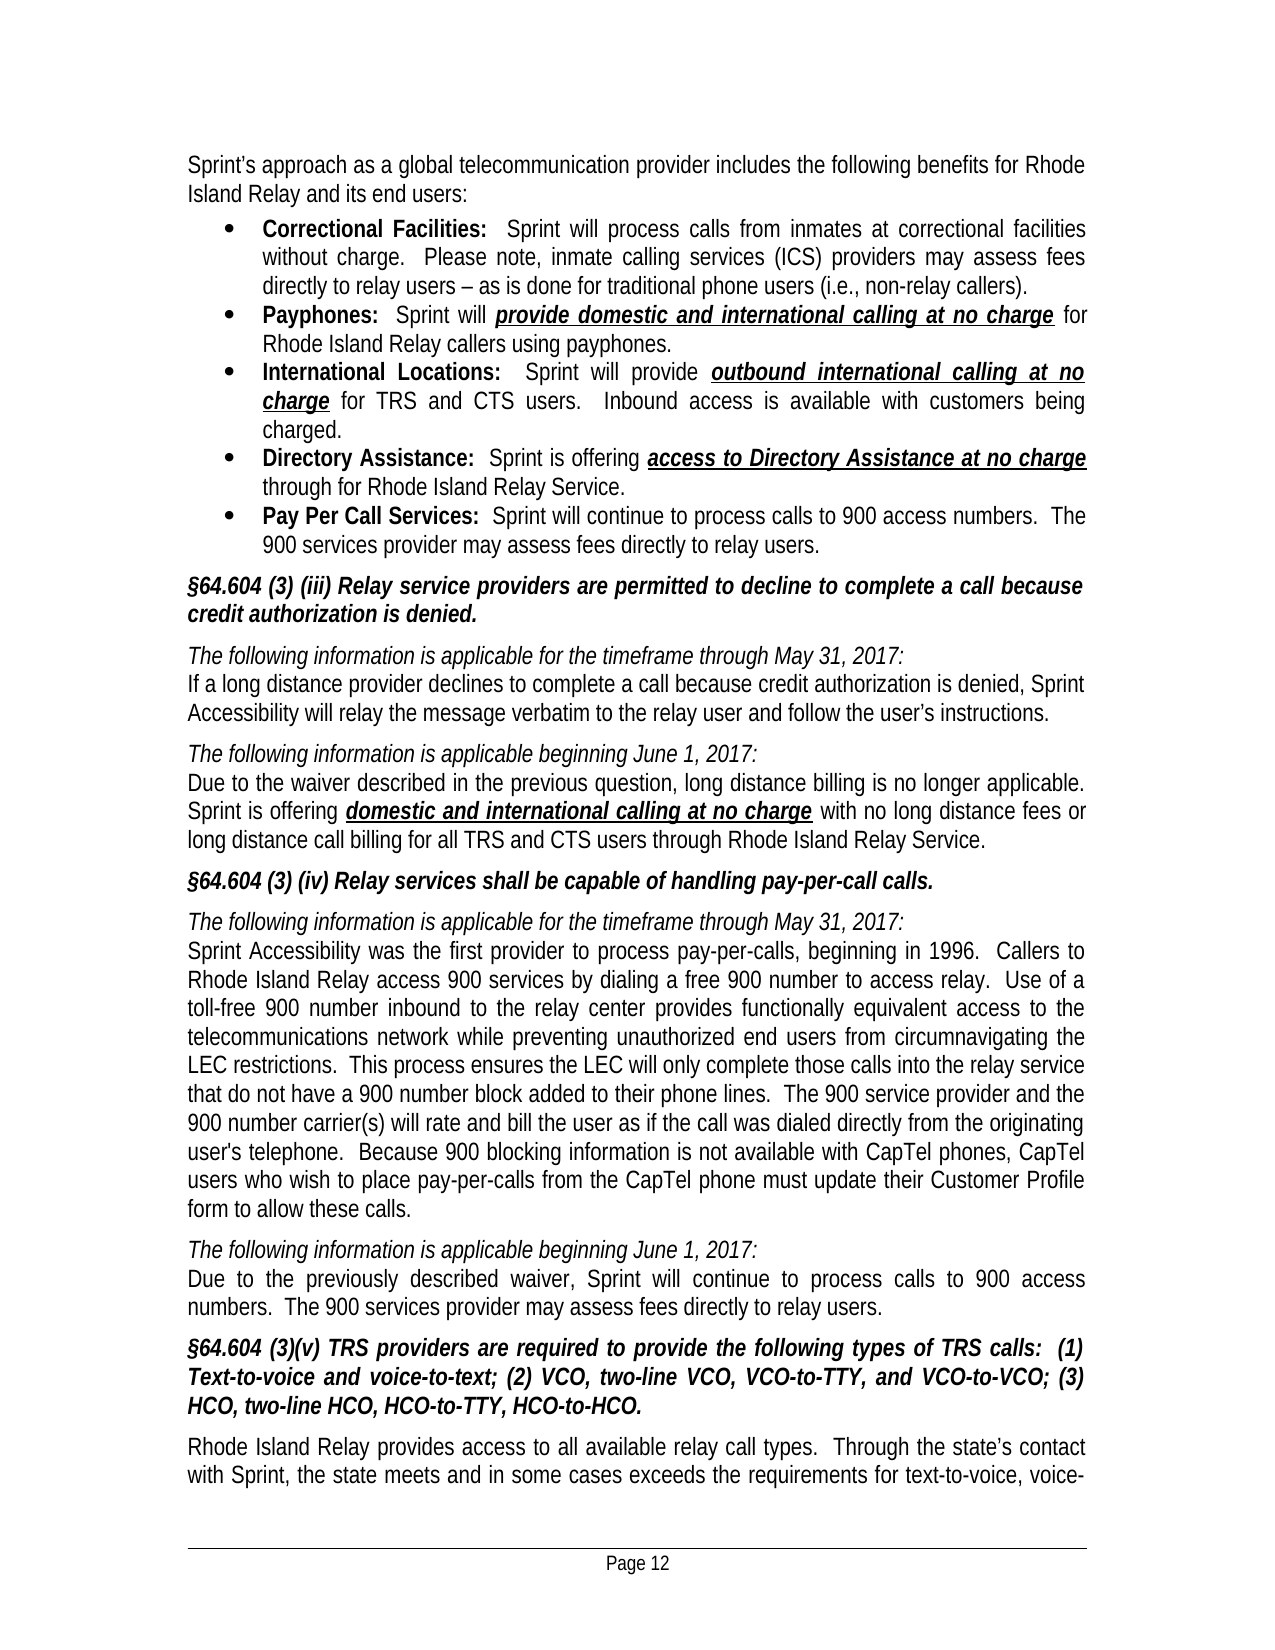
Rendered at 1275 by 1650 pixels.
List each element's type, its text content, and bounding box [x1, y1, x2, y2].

text Sprint Accessibility was the first provider to process pay-per-calls, beginning in 1996. Callers to Rhode Island Relay access 900 services by dialing a free 900 number to access relay. Use of a toll-free 900 number inbound to the relay center provides functionally equivalent access to the telecommunications network while preventing unauthorized end users from circumnavigating the LEC restrictions. This process ensures the LEC will only complete those calls into the relay service that do not have a 900 number block added to their phone lines. The 900 service provider and the 900 number carrier(s) will rate and bill the user as if the call was dialed directly from the originating user's telephone. Because 900 blocking information is not available with CapTel phones, CapTel users who wish to place pay-per-calls from the CapTel phone must update their Customer Profile form to allow these calls. [187, 936, 1087, 1222]
text Due to the waiver described in the previous question, long distance billing is no longer applicable. Sprint is offering domestic and international calling at no charge with no long distance fees or long distance call billing for all TRS and CTS users through Rhode Island Relay Service. [187, 768, 1087, 854]
list Directory Assistance: Sprint is offering access to Directory Assistance at no charge through for Rhode Island Relay Service. [225, 443, 1087, 501]
text Due to the previously described waiver, Sprint will continue to process calls to 900 access numbers. The 900 services provider may assess fees directly to relay users. [187, 1263, 1087, 1321]
text Sprint’s approach as a global telecommunication provider includes the following benefits for Rhode Island Relay and its end users: [187, 150, 1087, 207]
text The following information is applicable for the timeframe through May 31, 2017: [187, 641, 1087, 669]
text If a long distance provider declines to complete a call because credit authorization is denied, Sprint Accessibility will relay the message verbatim to the relay user and follow the user’s instructions. [187, 669, 1087, 727]
list Correctional Facilities: Sprint will process calls from inmates at correctional facilities without charge. Please note, inmate calling services (ICS) providers may assess fees directly to relay users – as is done for traditional phone users (i.e., non-relay callers). [225, 213, 1087, 300]
text The following information is applicable for the timeframe through May 31, 2017: [187, 907, 1087, 936]
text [187, 1432, 1087, 1489]
text The following information is applicable beginning June 1, 2017: [187, 739, 1087, 768]
list International Locations: Sprint will provide outbound international calling at no charge for TRS and CTS users. Inbound access is available with customers being charged. [225, 357, 1087, 443]
text §64.604 (3) (iv) Relay services shall be capable of handling pay-per-call calls. [187, 866, 1087, 895]
text §64.604 (3)(v) TRS providers are required to provide the following types of TRS calls: (1) Text-to-voice and voice-to-text; (2) VCO, two-line VCO, VCO-to-TTY, and VCO-to-VCO; (3) HCO, two-line HCO, HCO-to-TTY, HCO-to-HCO. [187, 1333, 1087, 1419]
list Payphones: Sprint will provide domestic and international calling at no charge for Rhode Island Relay callers using payphones. [225, 300, 1087, 357]
text §64.604 (3) (iii) Relay service providers are permitted to decline to complete a call because credit authorization is denied. [187, 571, 1087, 628]
list Pay Per Call Services: Sprint will continue to process calls to 900 access numbers. The 900 services provider may assess fees directly to relay users. [225, 501, 1087, 558]
text The following information is applicable beginning June 1, 2017: [187, 1235, 1087, 1263]
